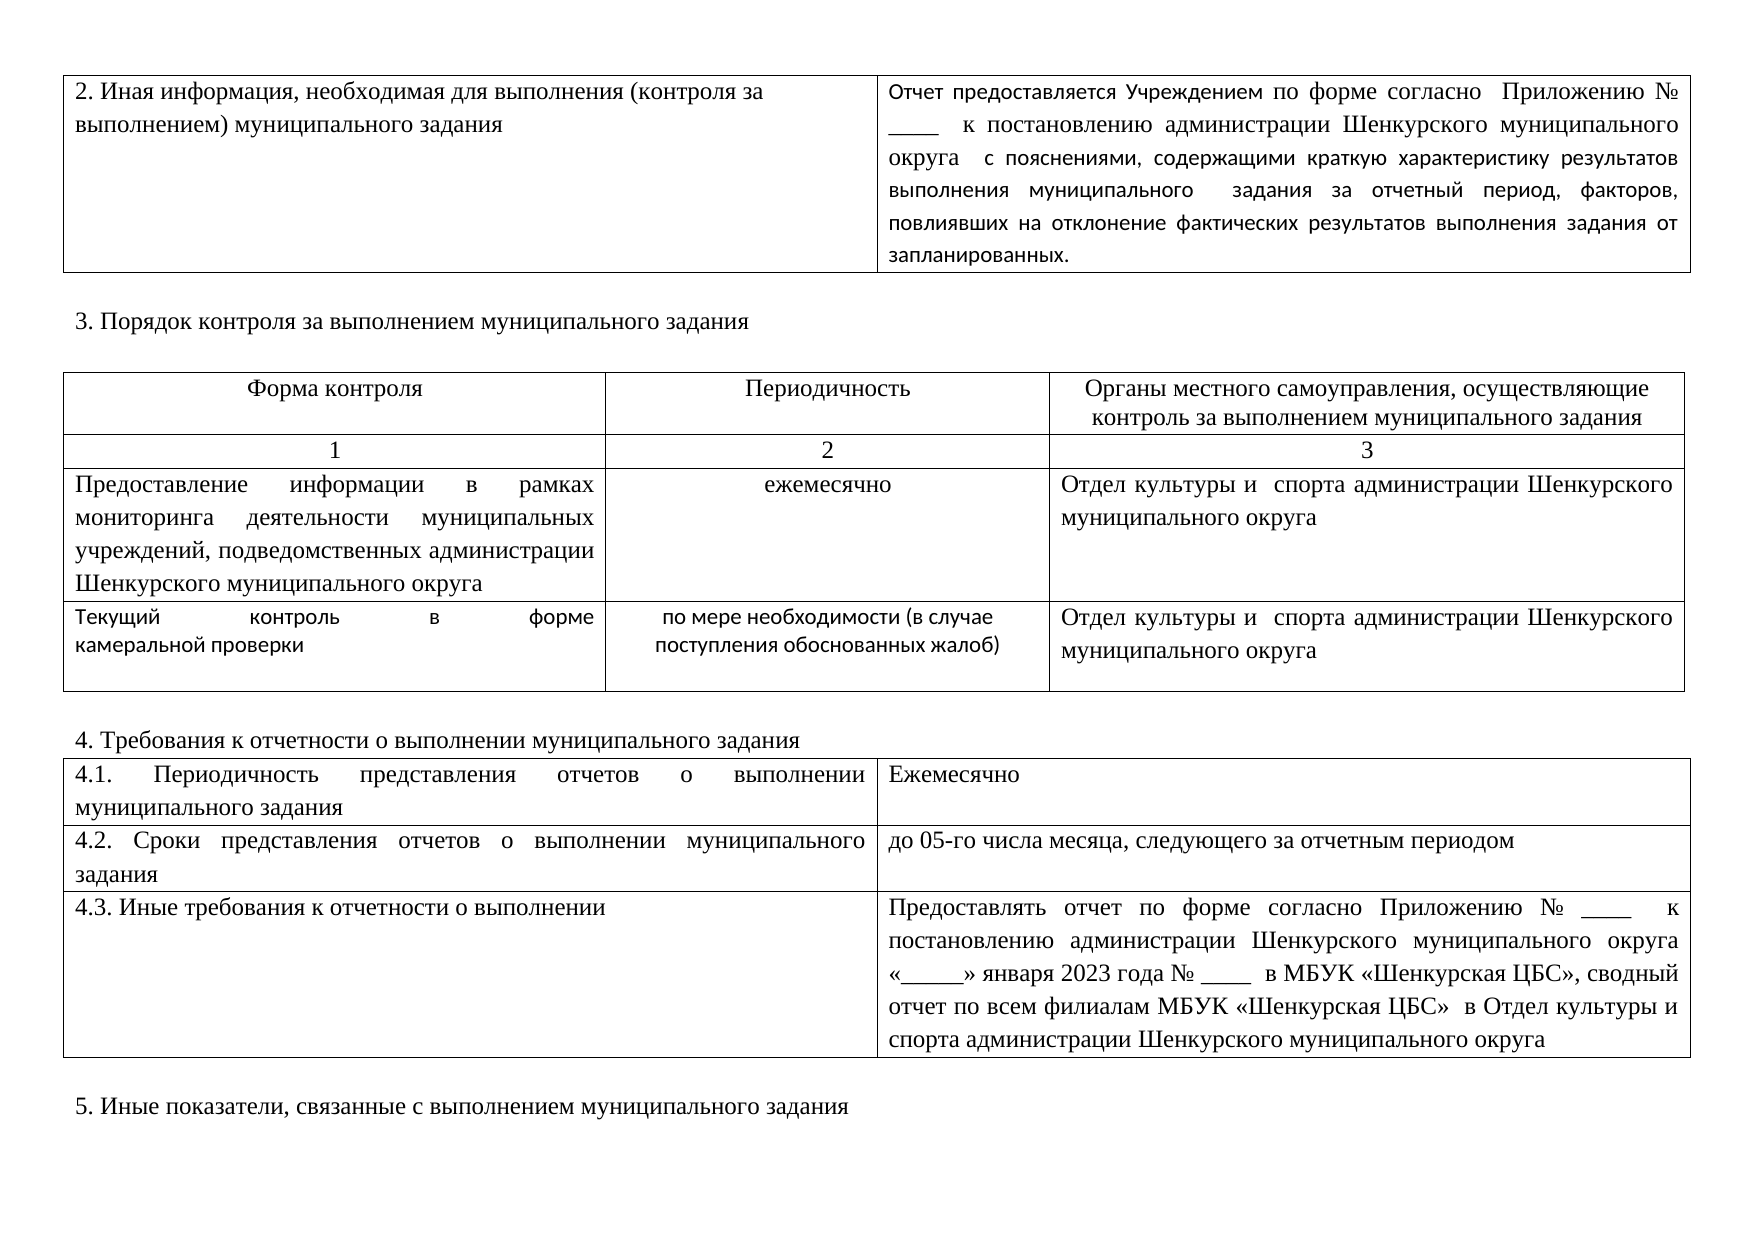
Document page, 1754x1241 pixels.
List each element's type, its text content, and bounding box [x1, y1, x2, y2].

table_header Периодичность [606, 373, 1049, 434]
table_cell по мере необходимости (в случае поступления обоснованных жалоб) [606, 602, 1049, 691]
table_cell ежемесячно [606, 469, 1049, 601]
table_header Органы местного самоуправления, осуществляющие контроль за выполнением муниципального задания [1050, 373, 1684, 434]
table_cell 2. Иная информация, необходимая для выполнения (контроля за выполнением) муниципального задания [64, 76, 877, 272]
table_header 4.1. Периодичность представления отчетов о выполнении муниципального задания [64, 759, 877, 824]
table_header Форма контроля [64, 373, 605, 434]
text 4. Требования к отчетности о выполнении муниципального задания [75, 725, 1679, 754]
table_cell Предоставлять отчет по форме согласно Приложению № ____ к постановлению администрации Шенкурского муниципального округа «_____» января 2023 года № ____ в МБУК «Шенкурская ЦБС», сводный отчет по всем филиалам МБУК «Шенкурская ЦБС» в Отдел культуры и спорта администрации Шенкурского муниципального округа [878, 892, 1690, 1057]
table_cell Отчет предоставляется Учреждением по форме согласно Приложению № ____ к постановлению администрации Шенкурского муниципального округа с пояснениями, содержащими краткую характеристику результатов выполнения муниципального задания за отчетный период, факторов, повлиявших на отклонение фактических результатов выполнения задания от запланированных. [878, 76, 1690, 272]
table_cell 1 [64, 435, 605, 468]
table_cell Предоставление информации в рамках мониторинга деятельности муниципальных учреждений, подведомственных администрации Шенкурского муниципального округа [64, 469, 605, 601]
table_cell до 05-го числа месяца, следующего за отчетным периодом [878, 826, 1690, 891]
table_cell 2 [606, 435, 1049, 468]
text 3. Порядок контроля за выполнением муниципального задания [75, 306, 1679, 335]
table_cell 4.2. Сроки представления отчетов о выполнении муниципального задания [64, 826, 877, 891]
table_cell Отдел культуры и спорта администрации Шенкурского муниципального округа [1050, 469, 1684, 601]
table_cell 4.3. Иные требования к отчетности о выполнении [64, 892, 877, 1057]
table_cell 3 [1050, 435, 1684, 468]
table_cell Текущий контроль в форме камеральной проверки [64, 602, 605, 691]
table_cell Отдел культуры и спорта администрации Шенкурского муниципального округа [1050, 602, 1684, 691]
table_header Ежемесячно [878, 759, 1690, 824]
text 5. Иные показатели, связанные с выполнением муниципального задания [75, 1091, 1679, 1120]
